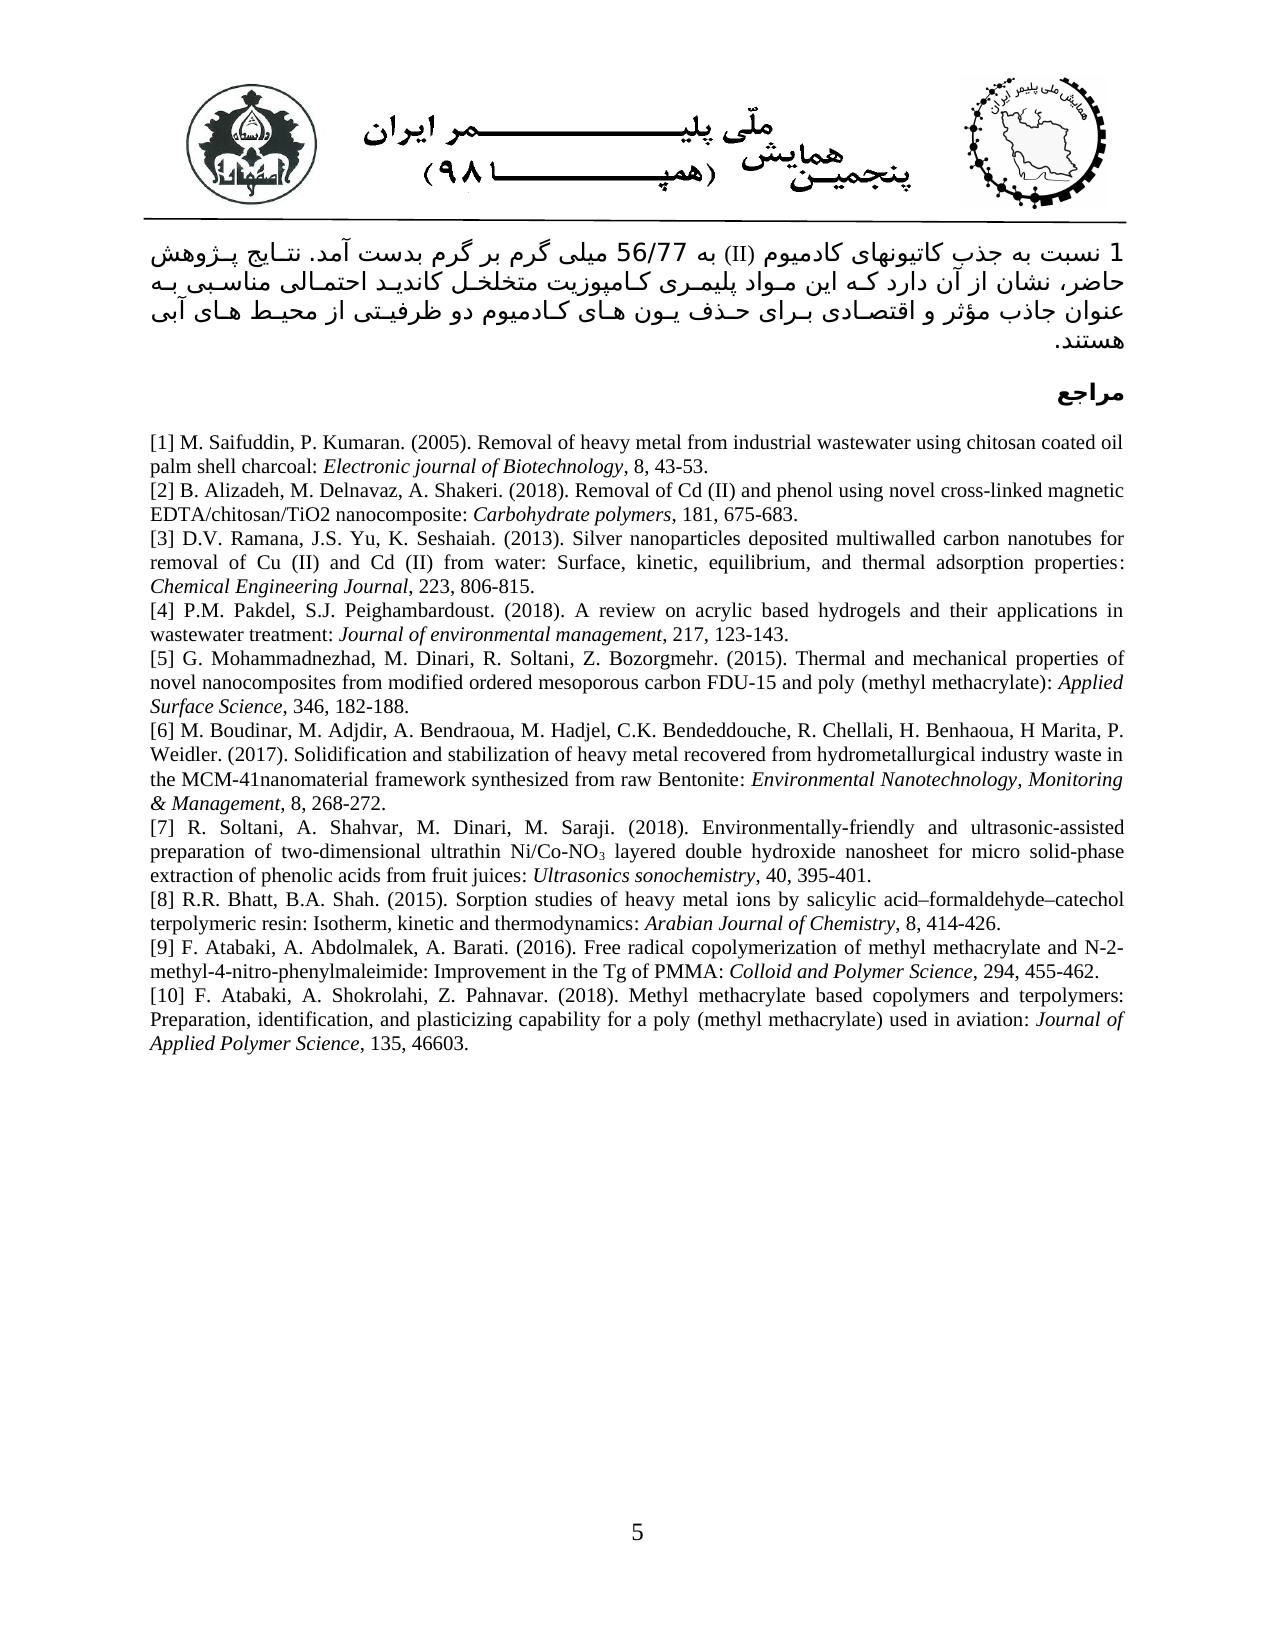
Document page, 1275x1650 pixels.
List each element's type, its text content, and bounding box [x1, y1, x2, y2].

text [6] M. Boudinar, M. Adjdir, A. Bendraoua, M. Hadjel, C.K. Bendeddouche, R. Chellali, H. Benhaoua, H Marita, P. Weidler. (2017). Solidification and stabilization of heavy metal recovered from hydrometallurgical industry waste in the MCM-41nanomaterial framework synthesized from raw Bentonite: Environmental Nanotechnology, Monitoring & Management, 8, 268-272. [150, 718, 1125, 814]
text مراجع [150, 379, 1125, 406]
text [4] P.M. Pakdel, S.J. Peighambardoust. (2018). A review on acrylic based hydrogels and their applications in wastewater treatment: Journal of environmental management, 217, 123-143. [150, 598, 1125, 646]
text [8] R.R. Bhatt, B.A. Shah. (2015). Sorption studies of heavy metal ions by salicylic acid–formaldehyde–catechol terpolymeric resin: Isotherm, kinetic and thermodynamics: Arabian Journal of Chemistry, 8, 414-426. [150, 887, 1125, 935]
text [3] D.V. Ramana, J.S. Yu, K. Seshaiah. (2013). Silver nanoparticles deposited multiwalled carbon nanotubes for removal of Cu (II) and Cd (II) from water: Surface, kinetic, equilibrium, and thermal adsorption properties: Chemical Engineering Journal, 223, 806-815. [150, 526, 1125, 598]
text [2] B. Alizadeh, M. Delnavaz, A. Shakeri. (2018). Removal of Cd (ӀӀ) and phenol using novel cross-linked magnetic EDTA/chitosan/TiO2 nanocomposite: Carbohydrate polymers, 181, 675-683. [150, 478, 1125, 526]
picture [959, 75, 1109, 210]
text [7] R. Soltani, A. Shahvar, M. Dinari, M. Saraji. (2018). Environmentally-friendly and ultrasonic-assisted preparation of two-dimensional ultrathin Ni/Co-NO3 layered double hydroxide nanosheet for micro solid-phase extraction of phenolic acids from fruit juices: Ultrasonics sonochemistry, 40, 395-401. [150, 814, 1125, 887]
text [1] M. Saifuddin, P. Kumaran. (2005). Removal of heavy metal from industrial wastewater using chitosan coated oil palm shell charcoal: Electronic journal of Biotechnology, 8, 43-53. [150, 429, 1125, 478]
text [9] F. Atabaki, A. Abdolmalek, A. Barati. (2016). Free radical copolymerization of methyl methacrylate and N-2-methyl-4-nitro-phenylmaleimide: Improvement in the Tg of PMMA: Colloid and Polymer Science, 294, 455-462. [150, 935, 1125, 983]
picture [179, 78, 327, 210]
text [10] F. Atabaki, A. Shokrolahi, Z. Pahnavar. (2018). Methyl methacrylate based copolymers and terpolymers: Preparation, identification, and plasticizing capability for a poly (methyl methacrylate) used in aviation: Journal of Applied Polymer Science, 135, 46603. [150, 983, 1125, 1055]
text [5] G. Mohammadnezhad, M. Dinari, R. Soltani, Z. Bozorgmehr. (2015). Thermal and mechanical properties of novel nanocomposites from modified ordered mesoporous carbon FDU-15 and poly (methyl methacrylate): Applied Surface Science, 346, 182-188. [150, 646, 1125, 718]
